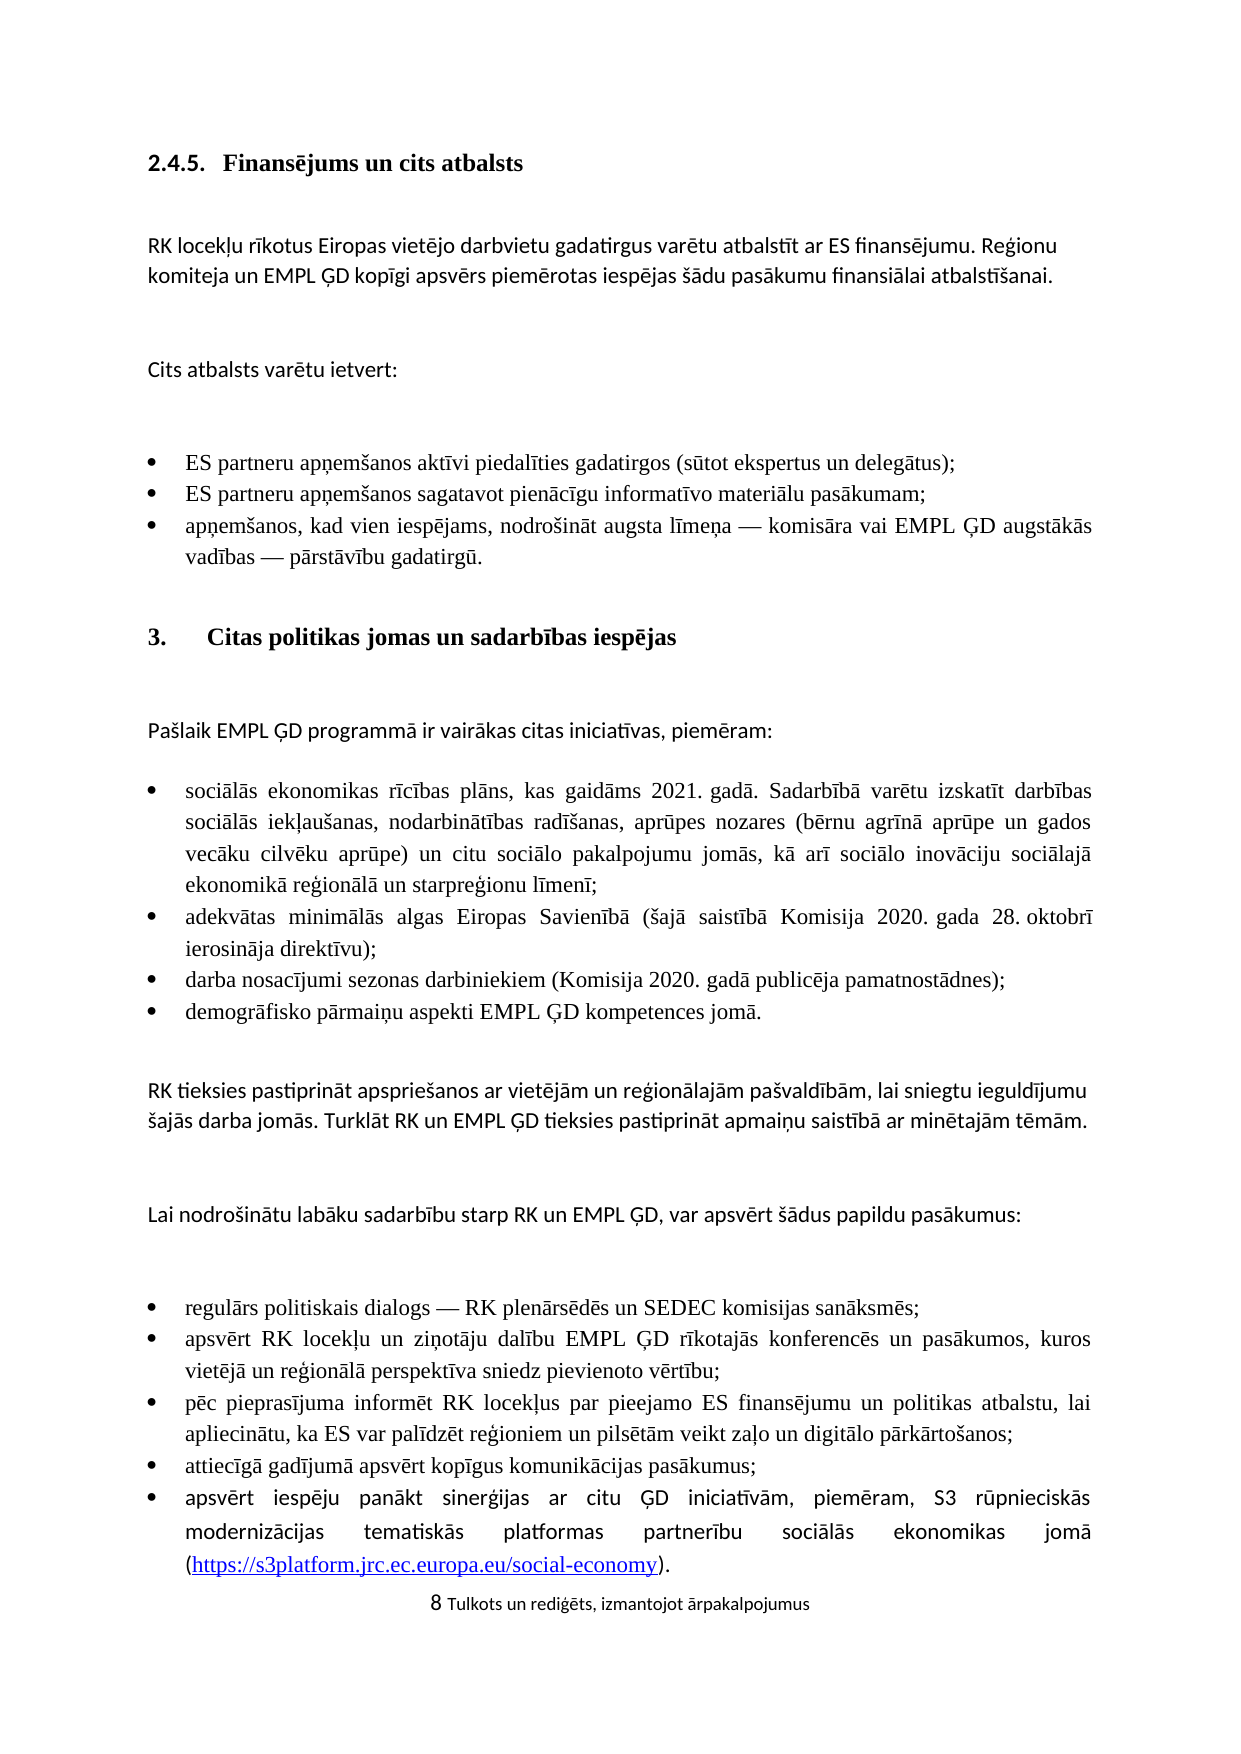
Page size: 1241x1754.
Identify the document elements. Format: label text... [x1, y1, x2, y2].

list pēc pieprasījuma informēt RK locekļus par pieejamo ES finansējumu un politikas atbalstu, lai apliecinātu, ka ES var palīdzēt reģioniem un pilsētām veikt zaļo un digitālo pārkārtošanos; [148, 1389, 1093, 1447]
list apsvērt RK locekļu un ziņotāju dalību EMPL ĢD rīkotajās konferencēs un pasākumos, kuros vietējā un reģionālā perspektīva sniedz pievienoto vērtību; [148, 1326, 1093, 1383]
list darba nosacījumi sezonas darbiniekiem (Komisija 2020. gadā publicēja pamatnostādnes); [148, 966, 1093, 993]
list apņemšanos, kad vien iespējams, nodrošināt augsta līmeņa — komisāra vai EMPL ĢD augstākās vadības — pārstāvību gadatirgū. [148, 512, 1093, 570]
text Cits atbalsts varētu ietvert: [148, 355, 1093, 383]
subtitle 3. Citas politikas jomas un sadarbības iespējas [148, 622, 1093, 651]
text Pašlaik EMPL ĢD programmā ir vairākas citas iniciatīvas, piemēram: [148, 716, 1093, 744]
list apsvērt iespēju panākt sinerģijas ar citu ĢD iniciatīvām, piemēram, S3 rūpnieciskās modernizācijas tematiskās platformas partnerību sociālās ekonomikas jomā (https://s3platform.jrc.ec.europa.eu/social-economy). [148, 1483, 1093, 1578]
list Finansējums un cits atbalsts [148, 148, 1093, 178]
text RK locekļu rīkotus Eiropas vietējo darbvietu gadatirgus varētu atbalstīt ar ES finansējumu. Reģionu komiteja un EMPL ĢD kopīgi apsvērs piemērotas iespējas šādu pasākumu finansiālai atbalstīšanai. [148, 231, 1093, 289]
list ES partneru apņemšanos aktīvi piedalīties gadatirgos (sūtot ekspertus un delegātus); [148, 449, 1093, 475]
list attiecīgā gadījumā apsvērt kopīgus komunikācijas pasākumus; [148, 1452, 1093, 1478]
text RK tieksies pastiprināt apspriešanos ar vietējām un reģionālajām pašvaldībām, lai sniegtu ieguldījumu šajās darba jomās. Turklāt RK un EMPL ĢD tieksies pastiprināt apmaiņu saistībā ar minētajām tēmām. [148, 1076, 1093, 1134]
text Lai nodrošinātu labāku sadarbību starp RK un EMPL ĢD, var apsvērt šādus papildu pasākumus: [148, 1200, 1093, 1228]
list demogrāfisko pārmaiņu aspekti EMPL ĢD kompetences jomā. [148, 998, 1093, 1024]
list ES partneru apņemšanos sagatavot pienācīgu informatīvo materiālu pasākumam; [148, 480, 1093, 507]
list regulārs politiskais dialogs — RK plenārsēdēs un SEDEC komisijas sanāksmēs; [148, 1294, 1093, 1320]
list sociālās ekonomikas rīcības plāns, kas gaidāms 2021. gadā. Sadarbībā varētu izskatīt darbības sociālās iekļaušanas, nodarbinātības radīšanas, aprūpes nozares (bērnu agrīnā aprūpe un gados vecāku cilvēku aprūpe) un citu sociālo pakalpojumu jomās, kā arī sociālo inovāciju sociālajā ekonomikā reģionālā un starpreģionu līmenī; [148, 777, 1093, 898]
list adekvātas minimālās algas Eiropas Savienībā (šajā saistībā Komisija 2020. gada 28. oktobrī ierosināja direktīvu); [148, 903, 1093, 961]
